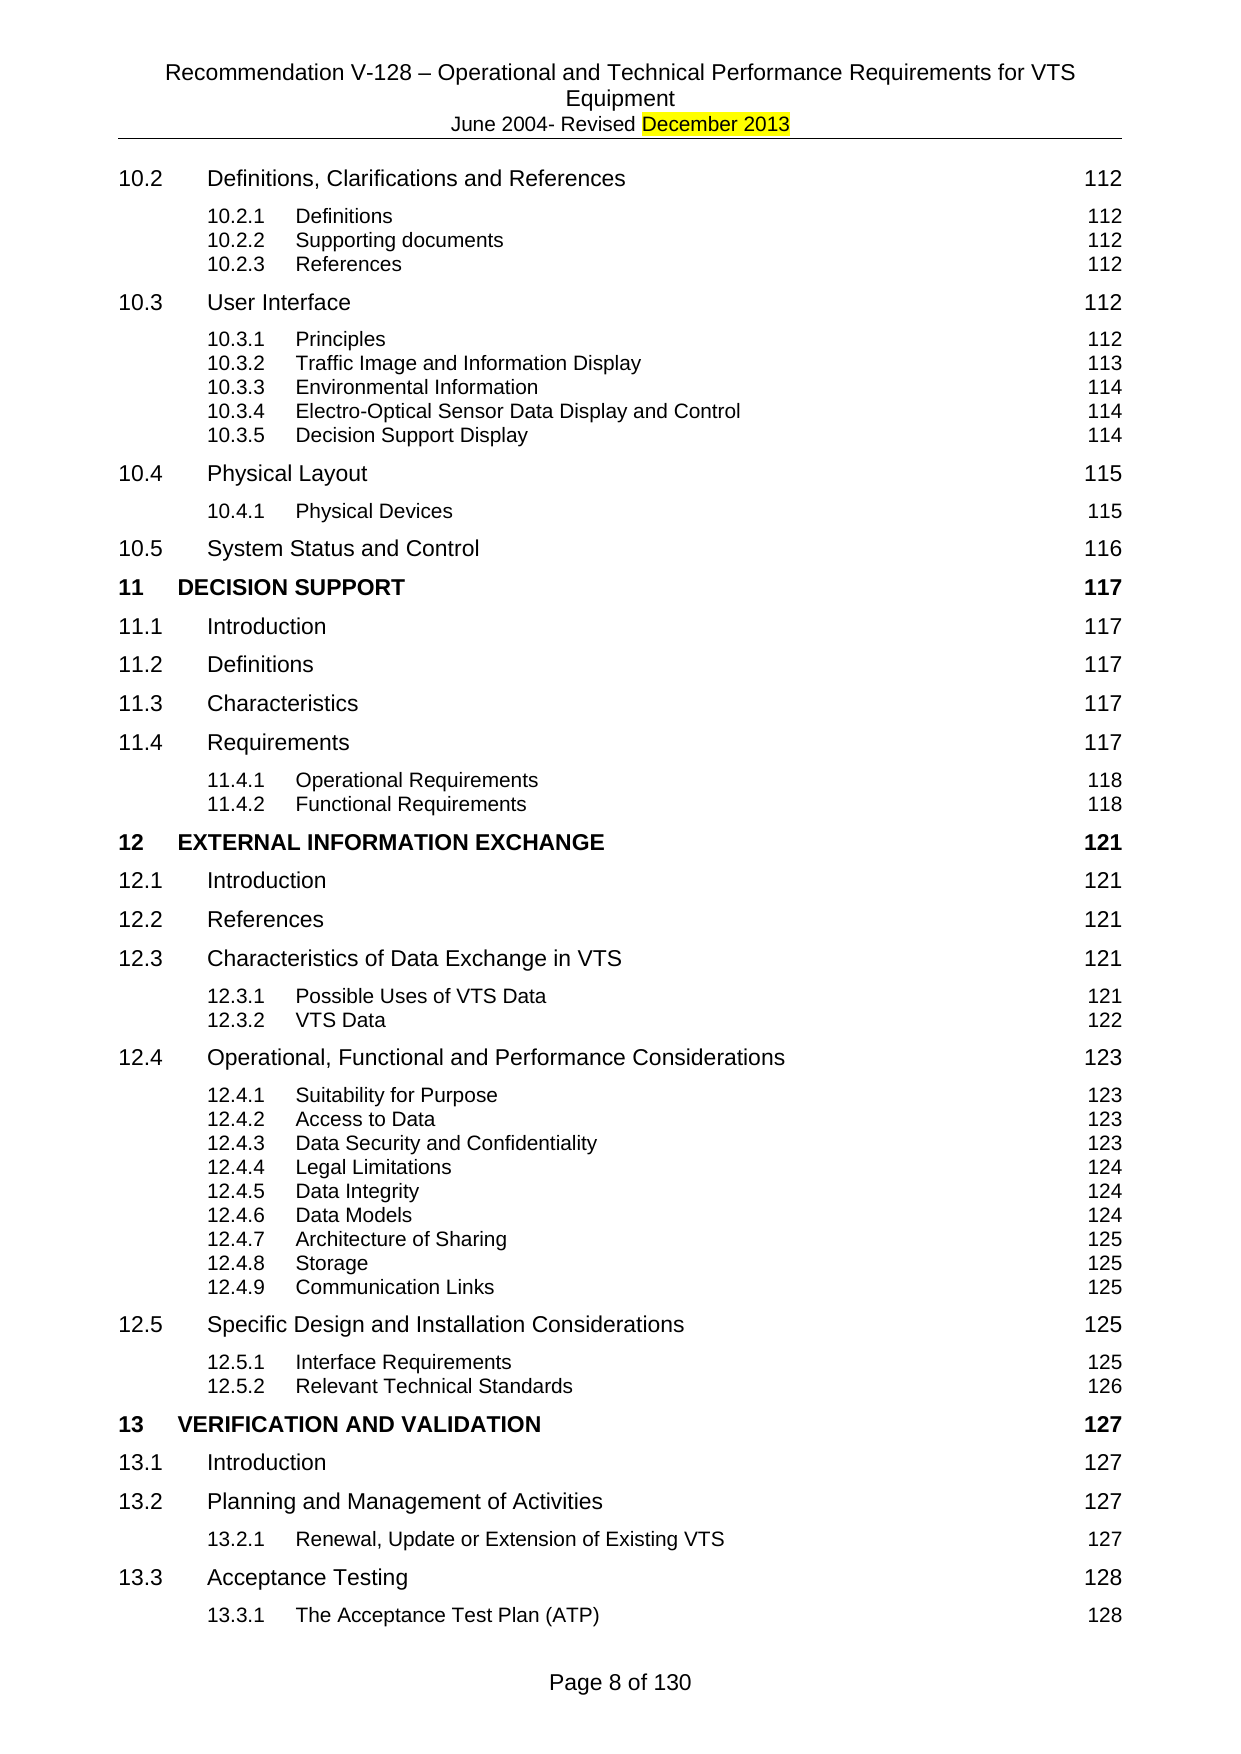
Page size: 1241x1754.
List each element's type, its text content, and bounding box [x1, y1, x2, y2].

text 10.3 User Interface 112 [118, 288, 1122, 315]
text 12.4.2 Access to Data 123 [207, 1107, 1122, 1131]
text 12.4.4 Legal Limitations 124 [207, 1155, 1122, 1179]
text 10.4.1 Physical Devices 115 [207, 498, 1122, 522]
text 10.2.3 References 112 [207, 252, 1122, 276]
text 12.5 Specific Design and Installation Considerations 125 [118, 1311, 1122, 1338]
text 12.2 References 121 [118, 906, 1122, 932]
text 12.5.2 Relevant Technical Standards 126 [207, 1374, 1122, 1398]
text 10.3.1 Principles 112 [207, 327, 1122, 351]
text 12.4.1 Suitability for Purpose 123 [207, 1083, 1122, 1107]
text 13 Verification and Validation 127 [118, 1411, 1107, 1437]
text 12.4 Operational, Functional and Performance Considerations 123 [118, 1044, 1122, 1071]
text 10.2.1 Definitions 112 [207, 204, 1122, 228]
text 13.2.1 Renewal, Update or Extension of Existing VTS 127 [207, 1527, 1122, 1551]
text 11.2 Definitions 117 [118, 651, 1122, 678]
text 10.5 System Status and Control 116 [118, 535, 1122, 561]
text 11.4.1 Operational Requirements 118 [207, 768, 1122, 792]
text 12.4.3 Data Security and Confidentiality 123 [207, 1131, 1122, 1155]
text 12.4.7 Architecture of Sharing 125 [207, 1227, 1122, 1251]
text 10.4 Physical Layout 115 [118, 459, 1122, 486]
text 10.3.4 Electro-Optical Sensor Data Display and Control 114 [207, 399, 1122, 423]
text 11 Decision Support 117 [118, 574, 1107, 600]
text 12.4.5 Data Integrity 124 [207, 1179, 1122, 1203]
text 12.3.2 VTS Data 122 [207, 1008, 1122, 1032]
text 10.3.3 Environmental Information 114 [207, 375, 1122, 399]
text 11.4 Requirements 117 [118, 729, 1122, 756]
text 10.2 Definitions, Clarifications and References 112 [118, 165, 1122, 192]
text 12 External Information Exchange 121 [118, 828, 1107, 855]
text 11.4.2 Functional Requirements 118 [207, 792, 1122, 816]
text 13.1 Introduction 127 [118, 1449, 1122, 1476]
text 12.3 Characteristics of Data Exchange in VTS 121 [118, 945, 1122, 971]
text 13.3 Acceptance Testing 128 [118, 1563, 1122, 1590]
text 13.2 Planning and Management of Activities 127 [118, 1488, 1122, 1514]
text 10.3.5 Decision Support Display 114 [207, 423, 1122, 447]
text 13.3.1 The Acceptance Test Plan (ATP) 128 [207, 1602, 1122, 1626]
text 11.3 Characteristics 117 [118, 690, 1122, 717]
text 12.4.8 Storage 125 [207, 1251, 1122, 1275]
text 10.2.2 Supporting documents 112 [207, 228, 1122, 252]
text 12.4.6 Data Models 124 [207, 1203, 1122, 1227]
text 11.1 Introduction 117 [118, 613, 1122, 639]
text 12.3.1 Possible Uses of VTS Data 121 [207, 984, 1122, 1008]
text 12.1 Introduction 121 [118, 867, 1122, 894]
text 12.5.1 Interface Requirements 125 [207, 1350, 1122, 1374]
text 12.4.9 Communication Links 125 [207, 1275, 1122, 1299]
text 10.3.2 Traffic Image and Information Display 113 [207, 351, 1122, 375]
